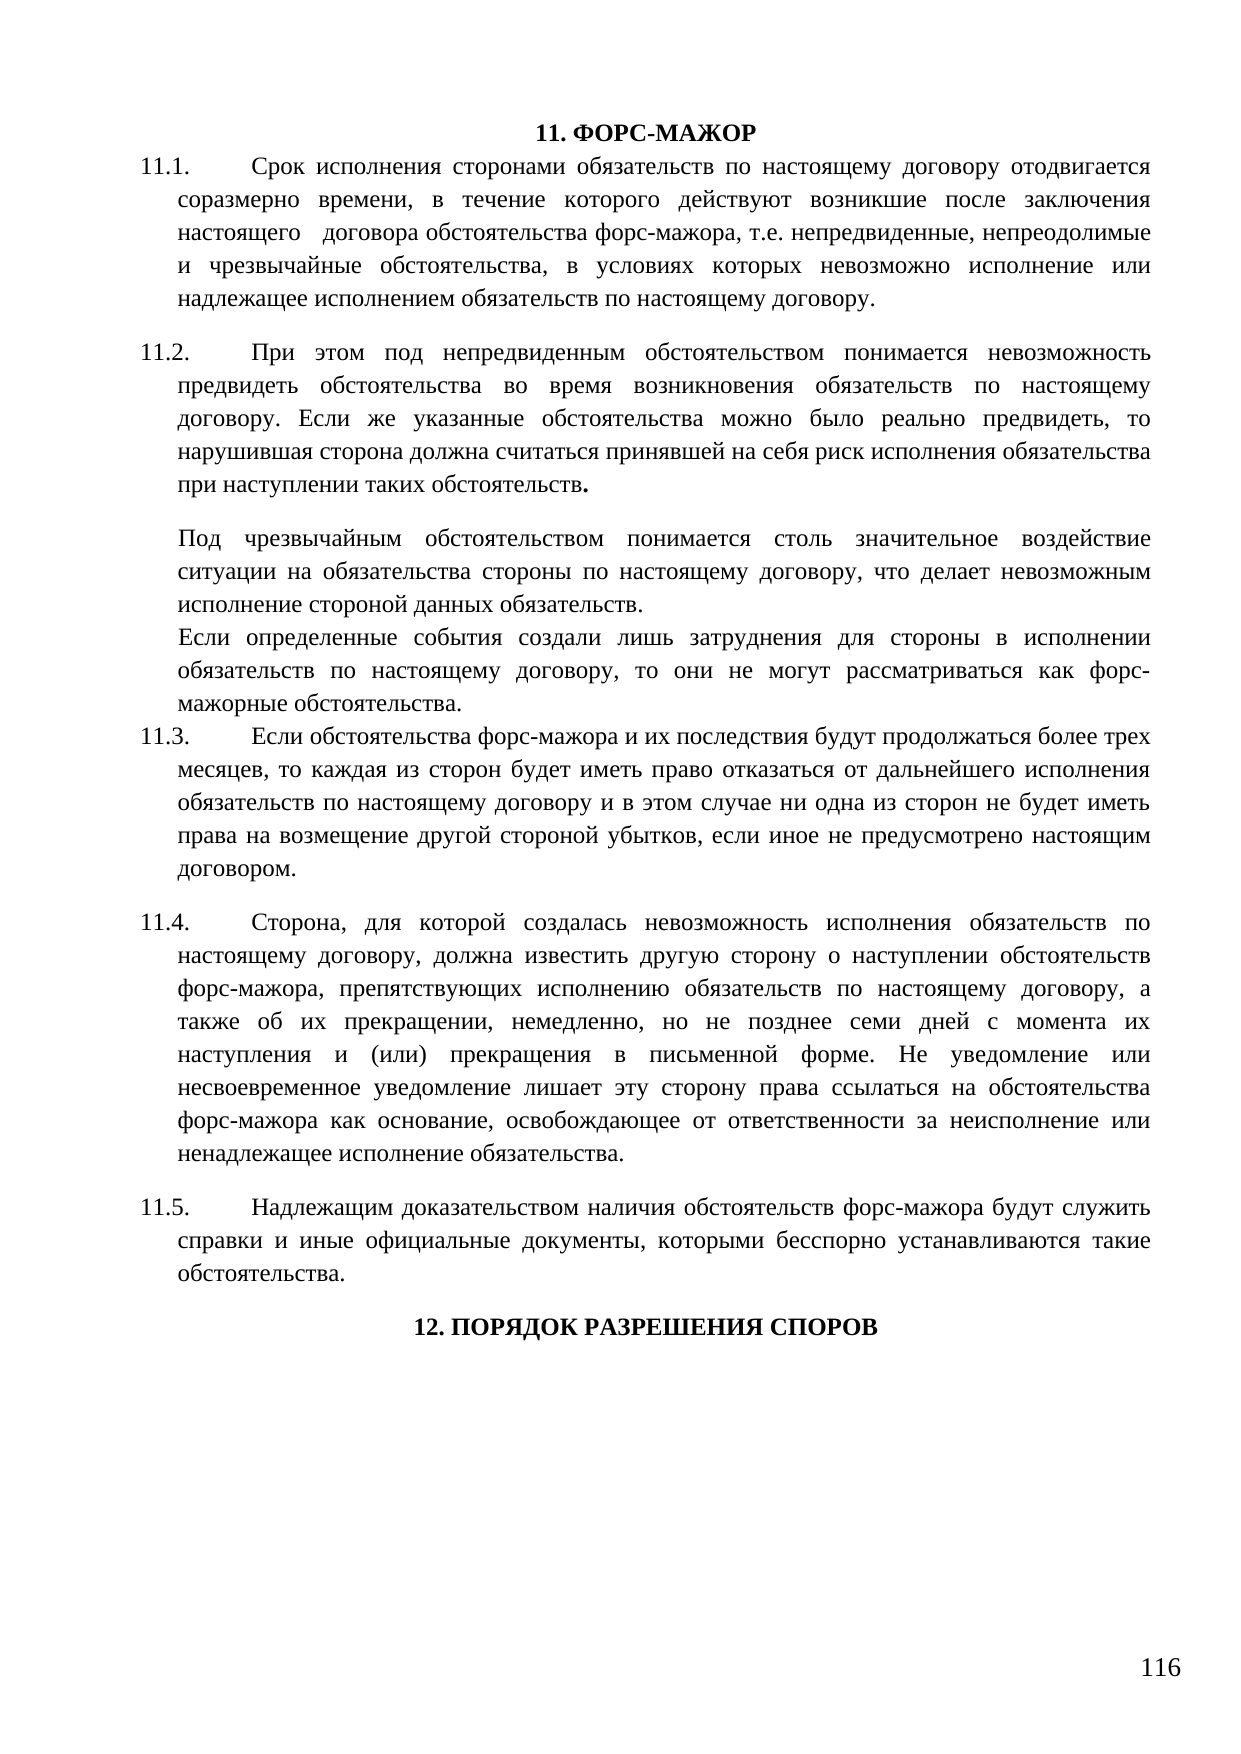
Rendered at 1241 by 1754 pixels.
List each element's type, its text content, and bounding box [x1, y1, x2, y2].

list ПОРЯДОК РАЗРЕШЕНИЯ СПОРОВ [140, 1312, 1152, 1341]
text Если определенные события создали лишь затруднения для стороны в исполнении обязательств по настоящему договору, то они не могут рассматриваться как форс-мажорные обстоятельства. [177, 622, 1152, 717]
list ФОРС-МАЖОР [140, 118, 1152, 147]
list Если обстоятельства форс-мажора и их последствия будут продолжаться более трех месяцев, то каждая из сторон будет иметь право отказаться от дальнейшего исполнения обязательств по настоящему договору и в этом случае ни одна из сторон не будет иметь права на возмещение другой стороной убытков, если иное не предусмотрено настоящим договором. [140, 721, 1152, 882]
list Сторона, для которой создалась невозможность исполнения обязательств по настоящему договору, должна известить другую сторону о наступлении обстоятельств форс-мажора, препятствующих исполнению обязательств по настоящему договору, а также об их прекращении, немедленно, но не позднее семи дней с момента их наступления и (или) прекращения в письменной форме. Не уведомление или несвоевременное уведомление лишает эту сторону права ссылаться на обстоятельства форс-мажора как основание, освобождающее от ответственности за неисполнение или ненадлежащее исполнение обязательства. [140, 907, 1152, 1167]
text Под чрезвычайным обстоятельством понимается столь значительное воздействие ситуации на обязательства стороны по настоящему договору, что делает невозможным исполнение стороной данных обязательств. [177, 523, 1152, 618]
list Надлежащим доказательством наличия обстоятельств форс-мажора будут служить справки и иные официальные документы, которыми бесспорно устанавливаются такие обстоятельства. [140, 1192, 1152, 1287]
list Срок исполнения сторонами обязательств по настоящему договору отодвигается соразмерно времени, в течение которого действуют возникшие после заключения настоящего договора обстоятельства форс-мажора, т.е. непредвиденные, непреодолимые и чрезвычайные обстоятельства, в условиях которых невозможно исполнение или надлежащее исполнением обязательств по настоящему договору. [140, 151, 1152, 312]
list При этом под непредвиденным обстоятельством понимается невозможность предвидеть обстоятельства во время возникновения обязательств по настоящему договору. Если же указанные обстоятельства можно было реально предвидеть, то нарушившая сторона должна считаться принявшей на себя риск исполнения обязательства при наступлении таких обстоятельств. [140, 337, 1152, 498]
